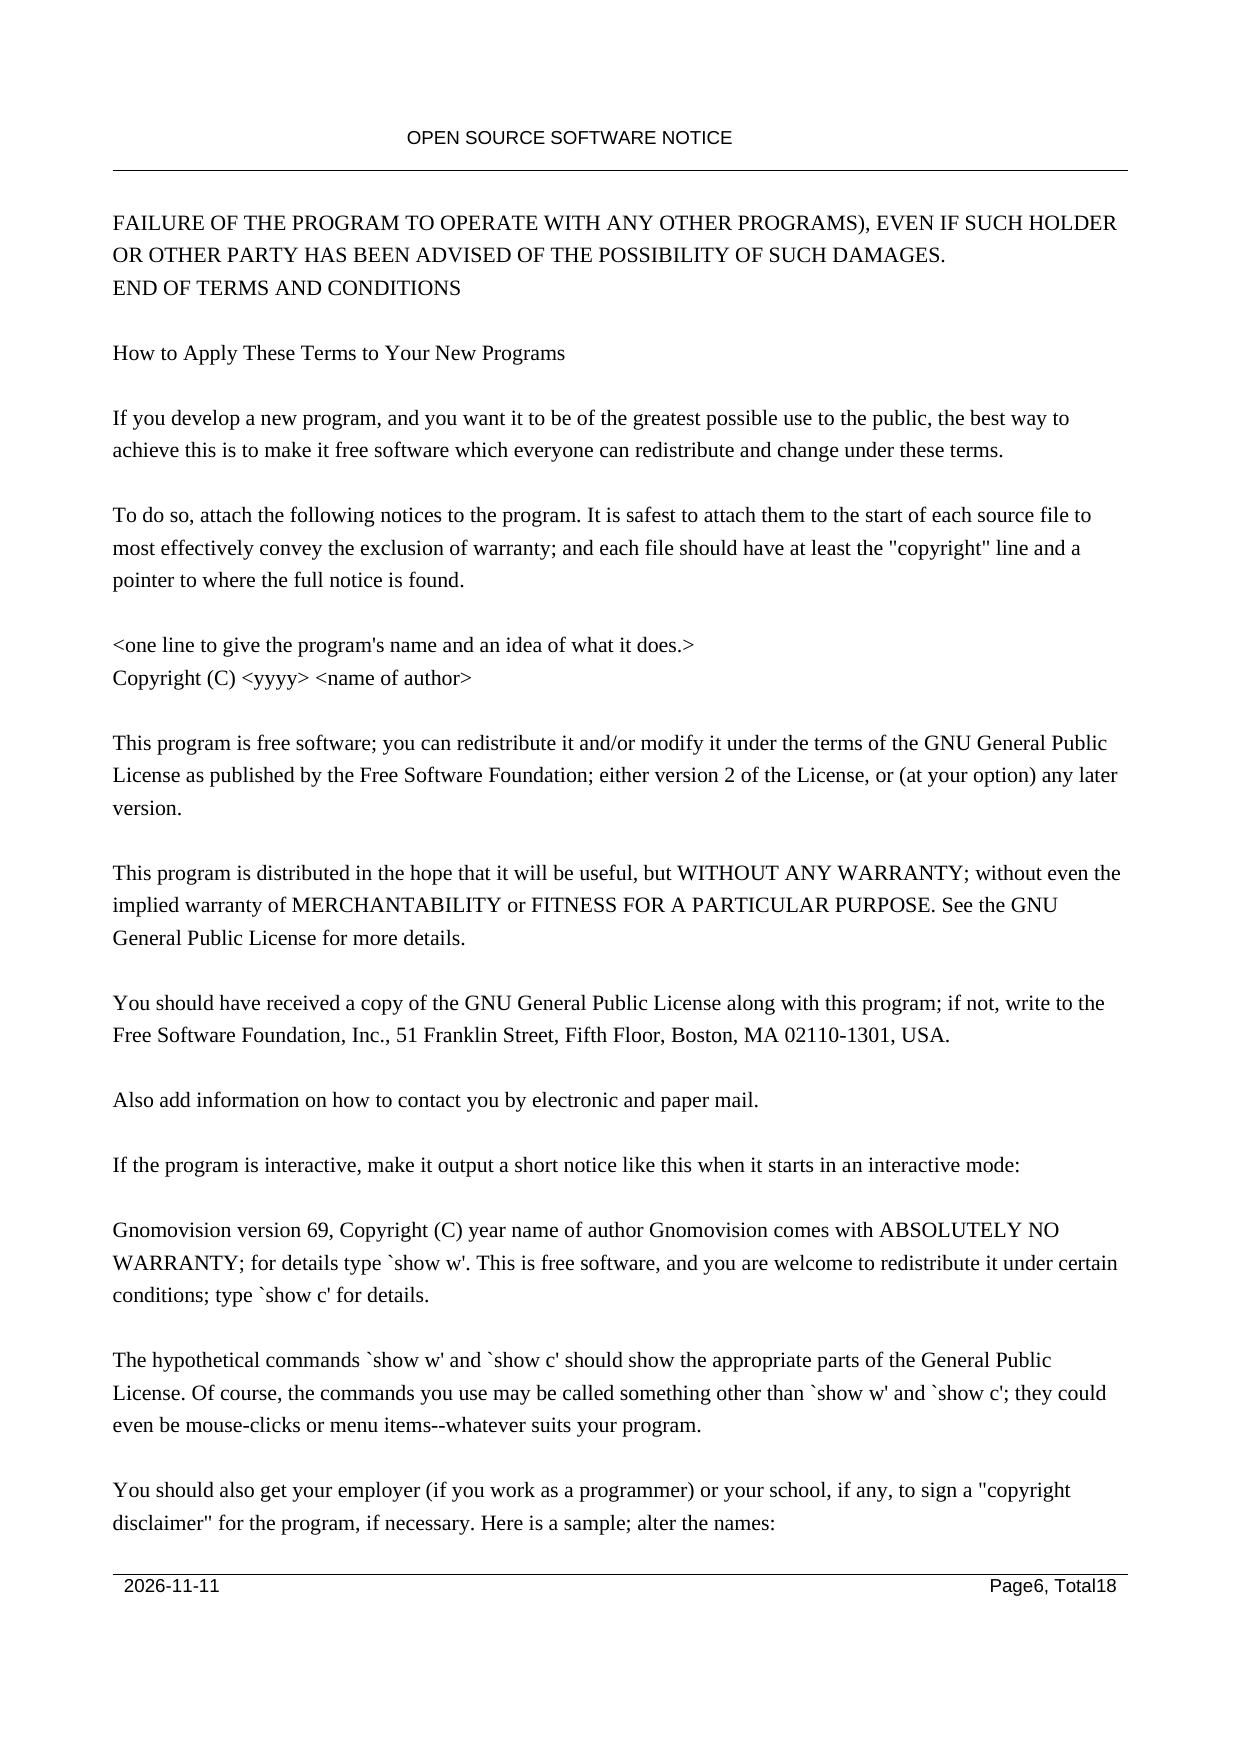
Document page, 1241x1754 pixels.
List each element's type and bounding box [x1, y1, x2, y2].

text [112, 206, 1128, 1539]
